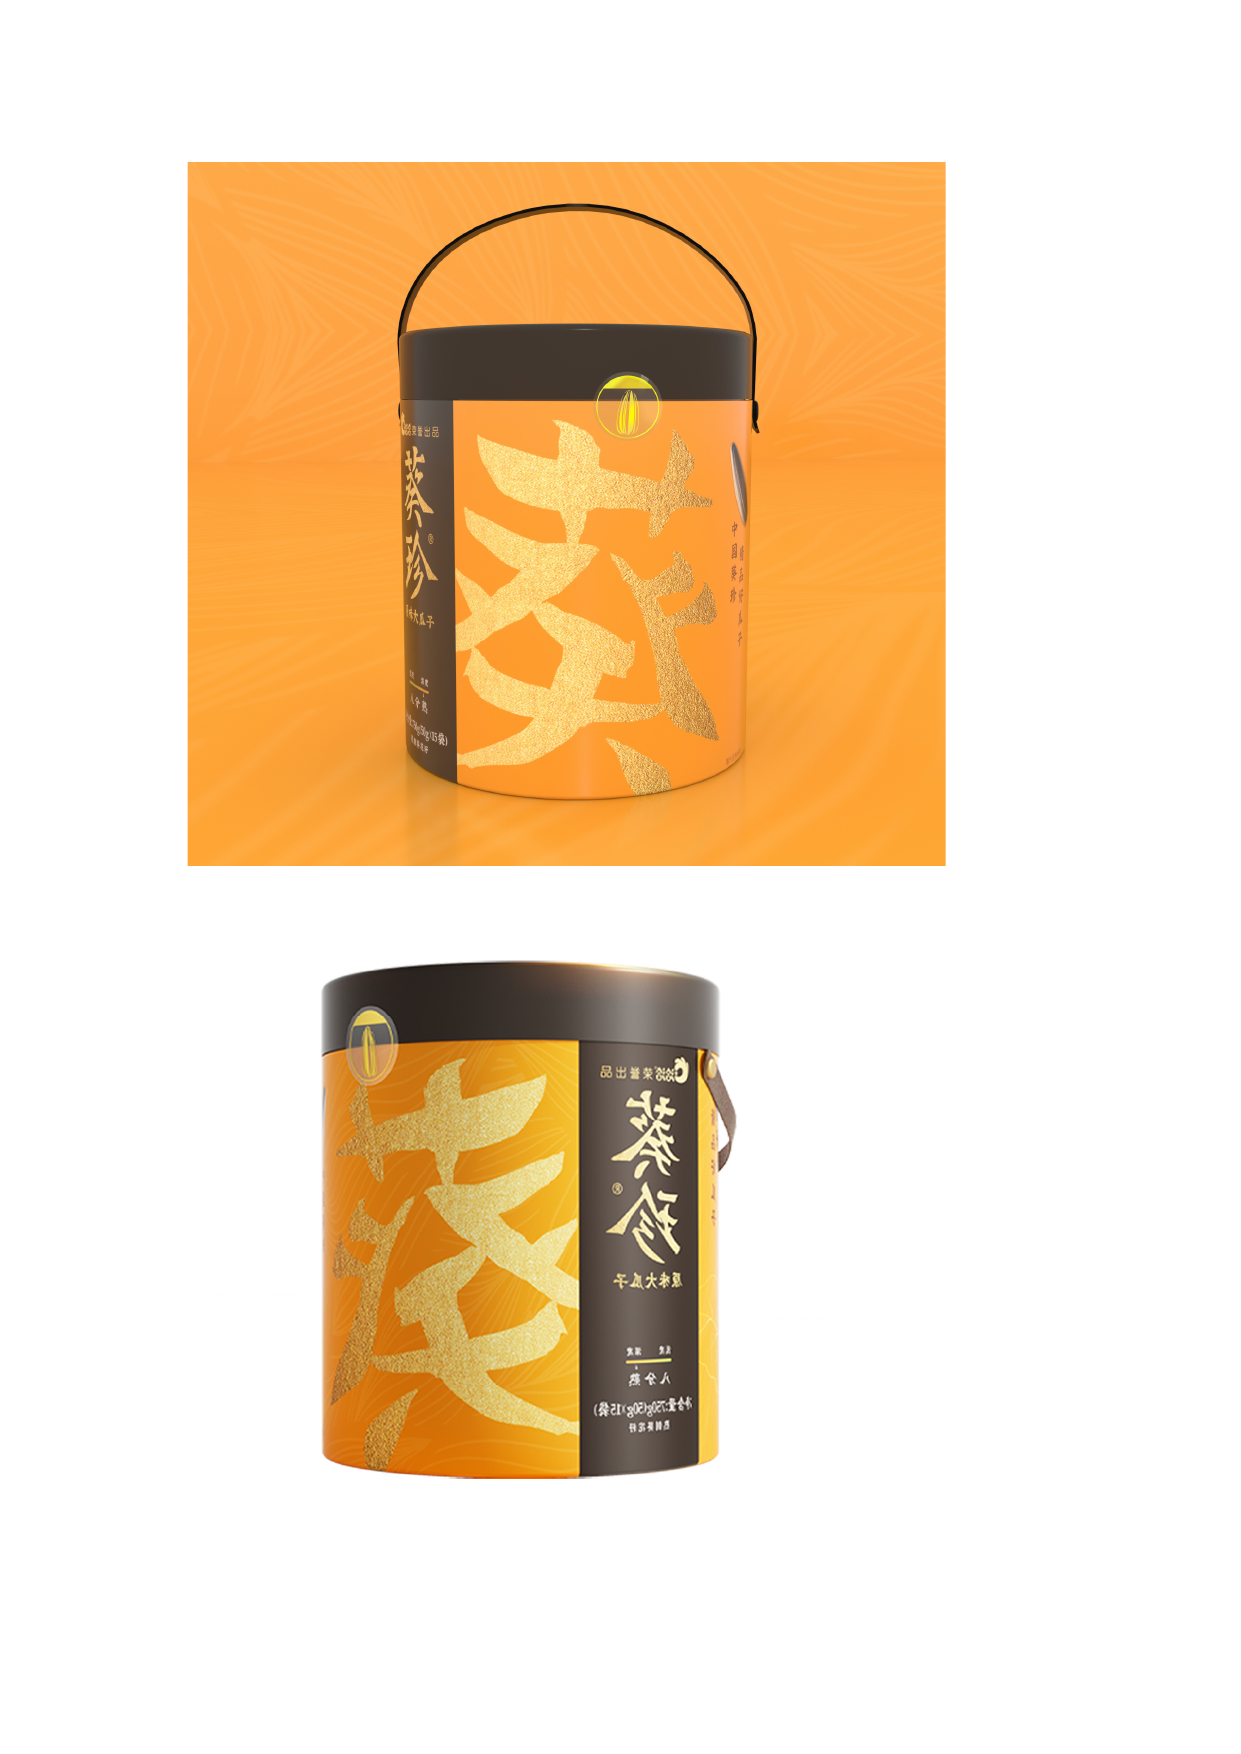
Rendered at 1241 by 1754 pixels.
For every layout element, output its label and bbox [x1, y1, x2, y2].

picture [187, 877, 841, 1531]
picture [187, 162, 946, 866]
